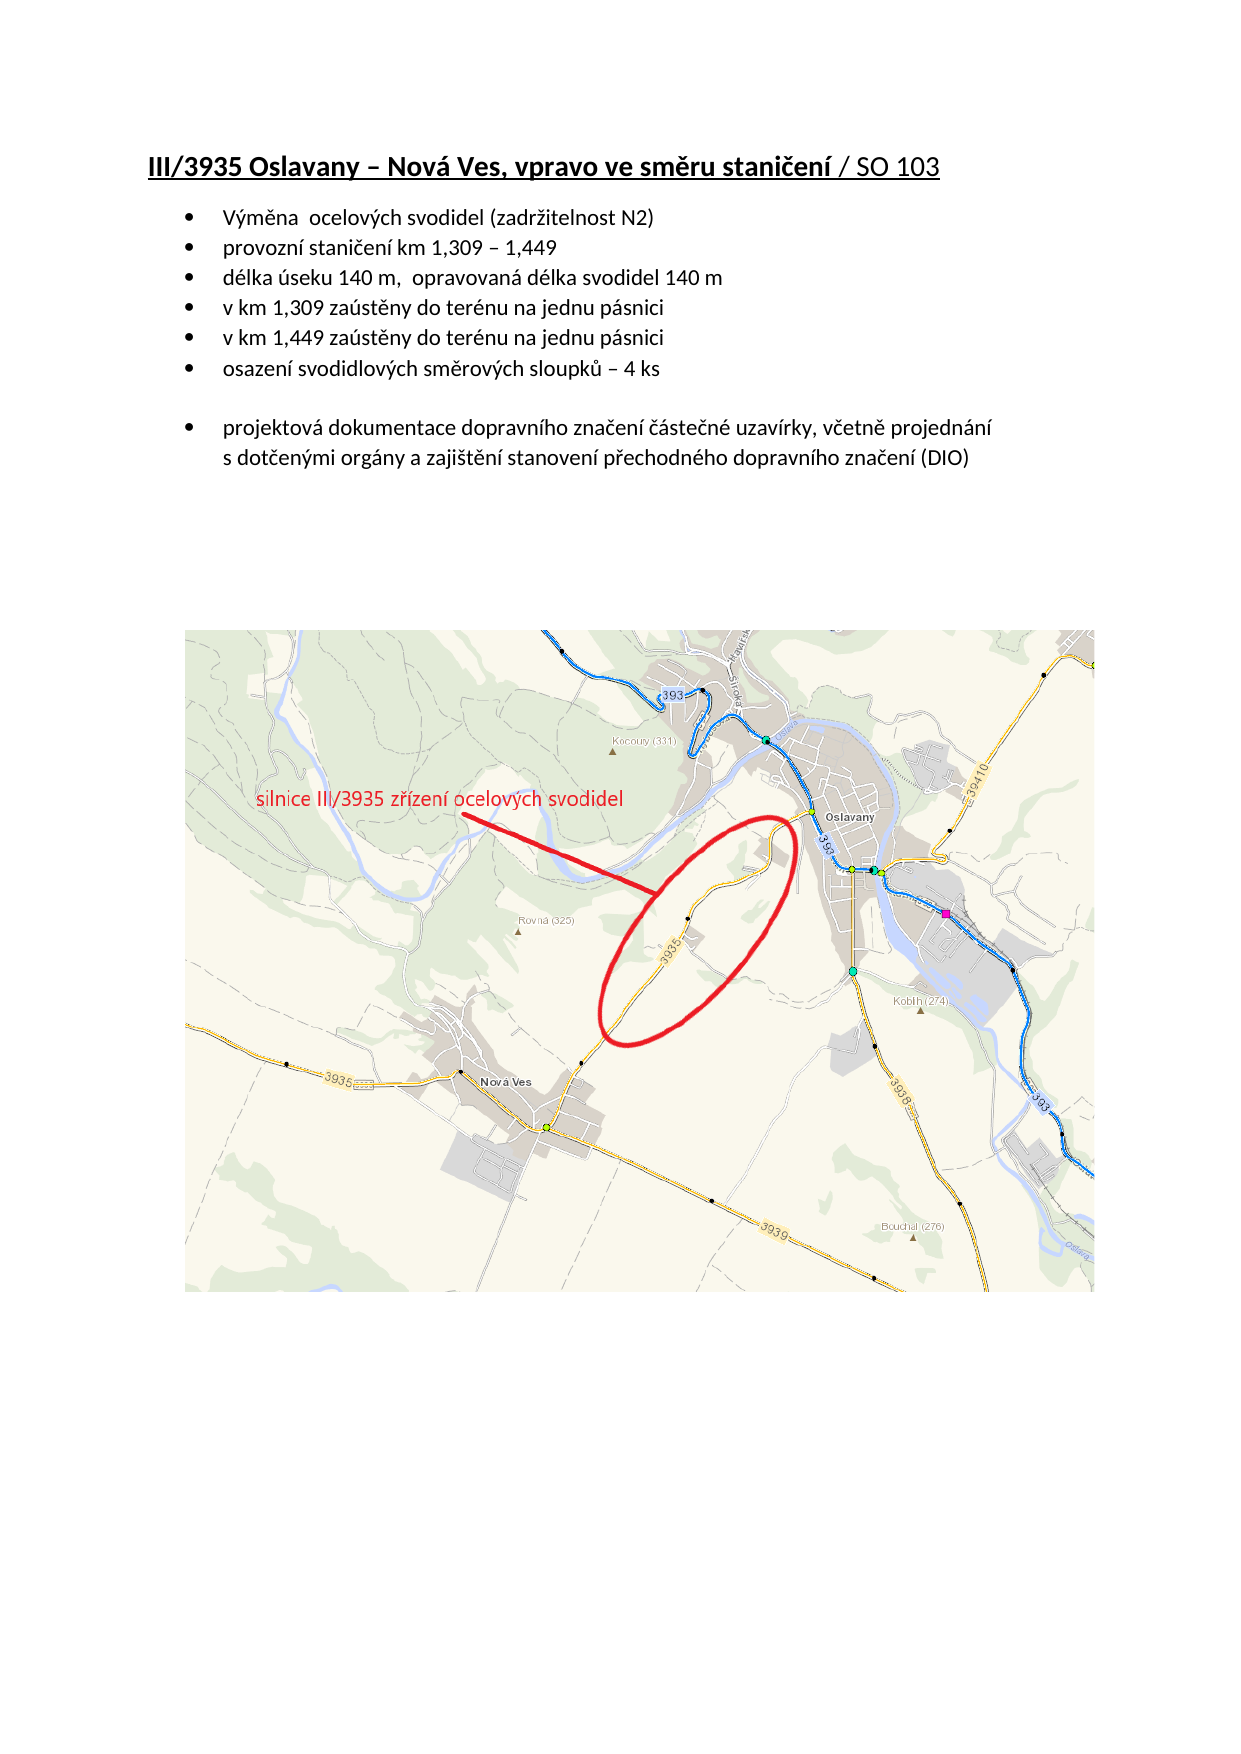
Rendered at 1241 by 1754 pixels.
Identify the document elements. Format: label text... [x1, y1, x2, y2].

list Výměna ocelových svodidel (zadržitelnost N2) [185, 203, 1093, 231]
picture [185, 630, 1095, 1292]
list provozní staničení km 1,309 – 1,449 [185, 233, 1093, 261]
text III/3935 Oslavany – Nová Ves, vpravo ve směru staničení / SO 103 [148, 148, 1093, 183]
list v km 1,449 zaústěny do terénu na jednu pásnici [185, 323, 1093, 352]
list délka úseku 140 m, opravovaná délka svodidel 140 m [185, 263, 1093, 291]
list osazení svodidlových směrových sloupků – 4 ks [185, 354, 1093, 382]
list v km 1,309 zaústěny do terénu na jednu pásnici [185, 293, 1093, 321]
list projektová dokumentace dopravního značení částečné uzavírky, včetně projednání s dotčenými orgány a zajištění stanovení přechodného dopravního značení (DIO) [185, 413, 1093, 471]
